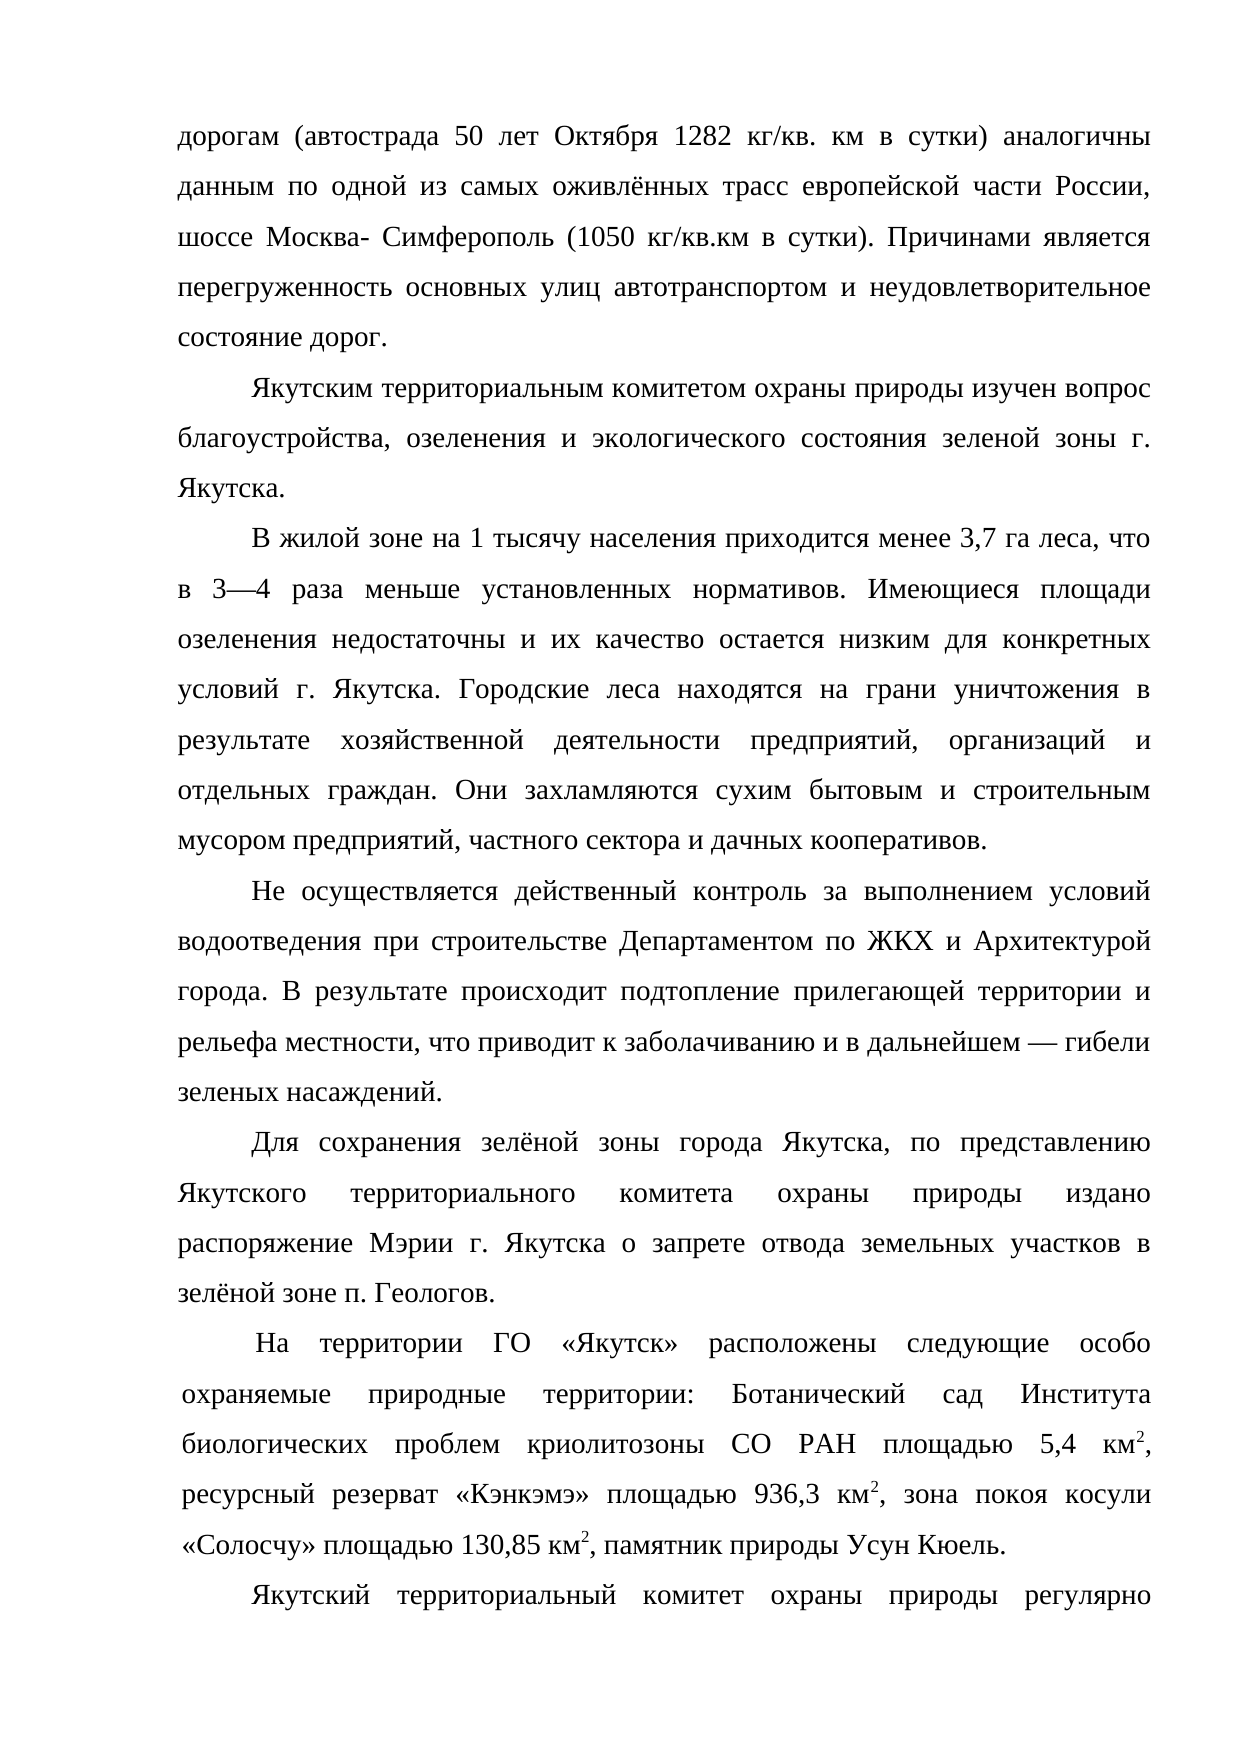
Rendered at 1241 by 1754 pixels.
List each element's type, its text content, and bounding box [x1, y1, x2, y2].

text Якутским территориальным комитетом охраны природы изучен вопрос благоустройства, озеленения и экологического состояния зеленой зоны г. Якутска. [177, 370, 1152, 504]
text На территории ГО «Якутск» расположены следующие особо охраняемые природные территории: Ботанический сад Института биологических проблем криолитозоны СО РАН площадью 5,4 км2, ресурсный резерват «Кэнкэмэ» площадью 936,3 км2, зона покоя косули «Солосчу» площадью 130,85 км2, памятник природы Усун Кюель. [181, 1326, 1152, 1560]
text Не осуществляется действенный контроль за выполнением условий водоотведения при строительстве Департаментом по ЖКХ и Архитектурой города. В результате происходит подтопление прилегающей территории и рельефа местности, что приводит к заболачиванию и в дальнейшем — гибели зеленых насаждений. [177, 873, 1152, 1108]
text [177, 118, 1152, 353]
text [177, 1577, 1152, 1611]
text Для сохранения зелёной зоны города Якутска, по представлению Якутского территориального комитета охраны природы издано распоряжение Мэрии г. Якутска о запрете отвода земельных участков в зелёной зоне п. Геологов. [177, 1124, 1152, 1309]
text В жилой зоне на 1 тысячу населения приходится менее 3,7 га леса, что в 3—4 раза меньше установленных нормативов. Имеющиеся площади озеленения недостаточны и их качество остается низким для конкретных условий г. Якутска. Городские леса находятся на грани уничтожения в результате хозяйственной деятельности предприятий, организаций и отдельных граждан. Они захламляются сухим бытовым и строительным мусором предприятий, частного сектора и дачных кооперативов. [177, 521, 1152, 856]
